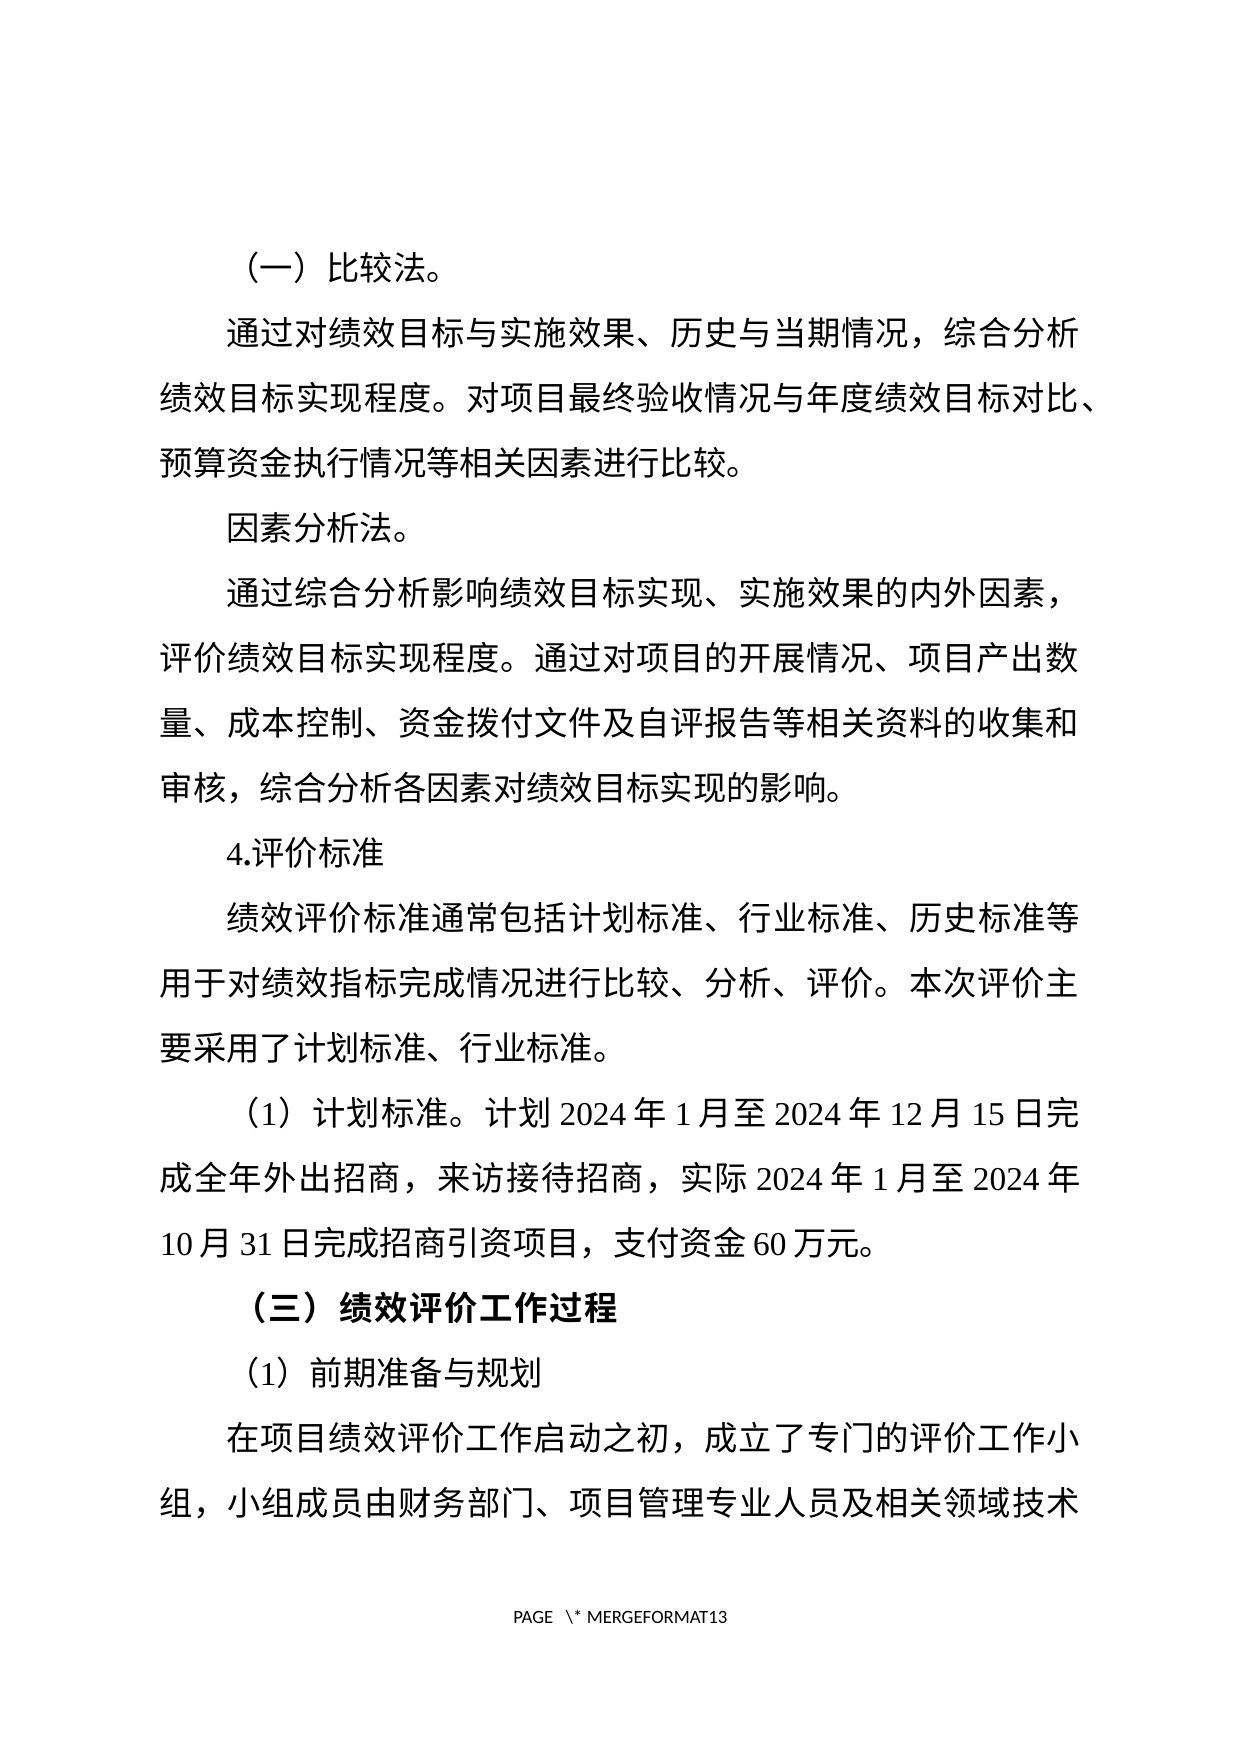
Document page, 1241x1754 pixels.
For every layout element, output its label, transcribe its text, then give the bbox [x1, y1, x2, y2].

title 绩效评价工作过程 [159, 1273, 1081, 1338]
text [159, 1403, 1081, 1533]
text 通过对绩效目标与实施效果、历史与当期情况，综合分析绩效目标实现程度。对项目最终验收情况与年度绩效目标对比、预算资金执行情况等相关因素进行比较。 [159, 298, 1081, 493]
text 因素分析法。 [159, 493, 1081, 558]
text （1）前期准备与规划 [159, 1338, 1081, 1403]
title （1）计划标准。计划2024年1月至2024年12月15日完成全年外出招商，来访接待招商，实际2024年1月至2024年10月31日完成招商引资项目，支付资金60万元。 [159, 1078, 1081, 1273]
text 通过综合分析影响绩效目标实现、实施效果的内外因素，评价绩效目标实现程度。通过对项目的开展情况、项目产出数量、成本控制、资金拨付文件及自评报告等相关资料的收集和审核，综合分析各因素对绩效目标实现的影响。 [159, 558, 1081, 818]
text （一）比较法。 [159, 233, 1081, 298]
title 绩效评价标准通常包括计划标准、行业标准、历史标准等，用于对绩效指标完成情况进行比较、分析、评价。本次评价主要采用了计划标准、行业标准。 [159, 883, 1081, 1078]
title 4.评价标准 [159, 818, 1081, 883]
